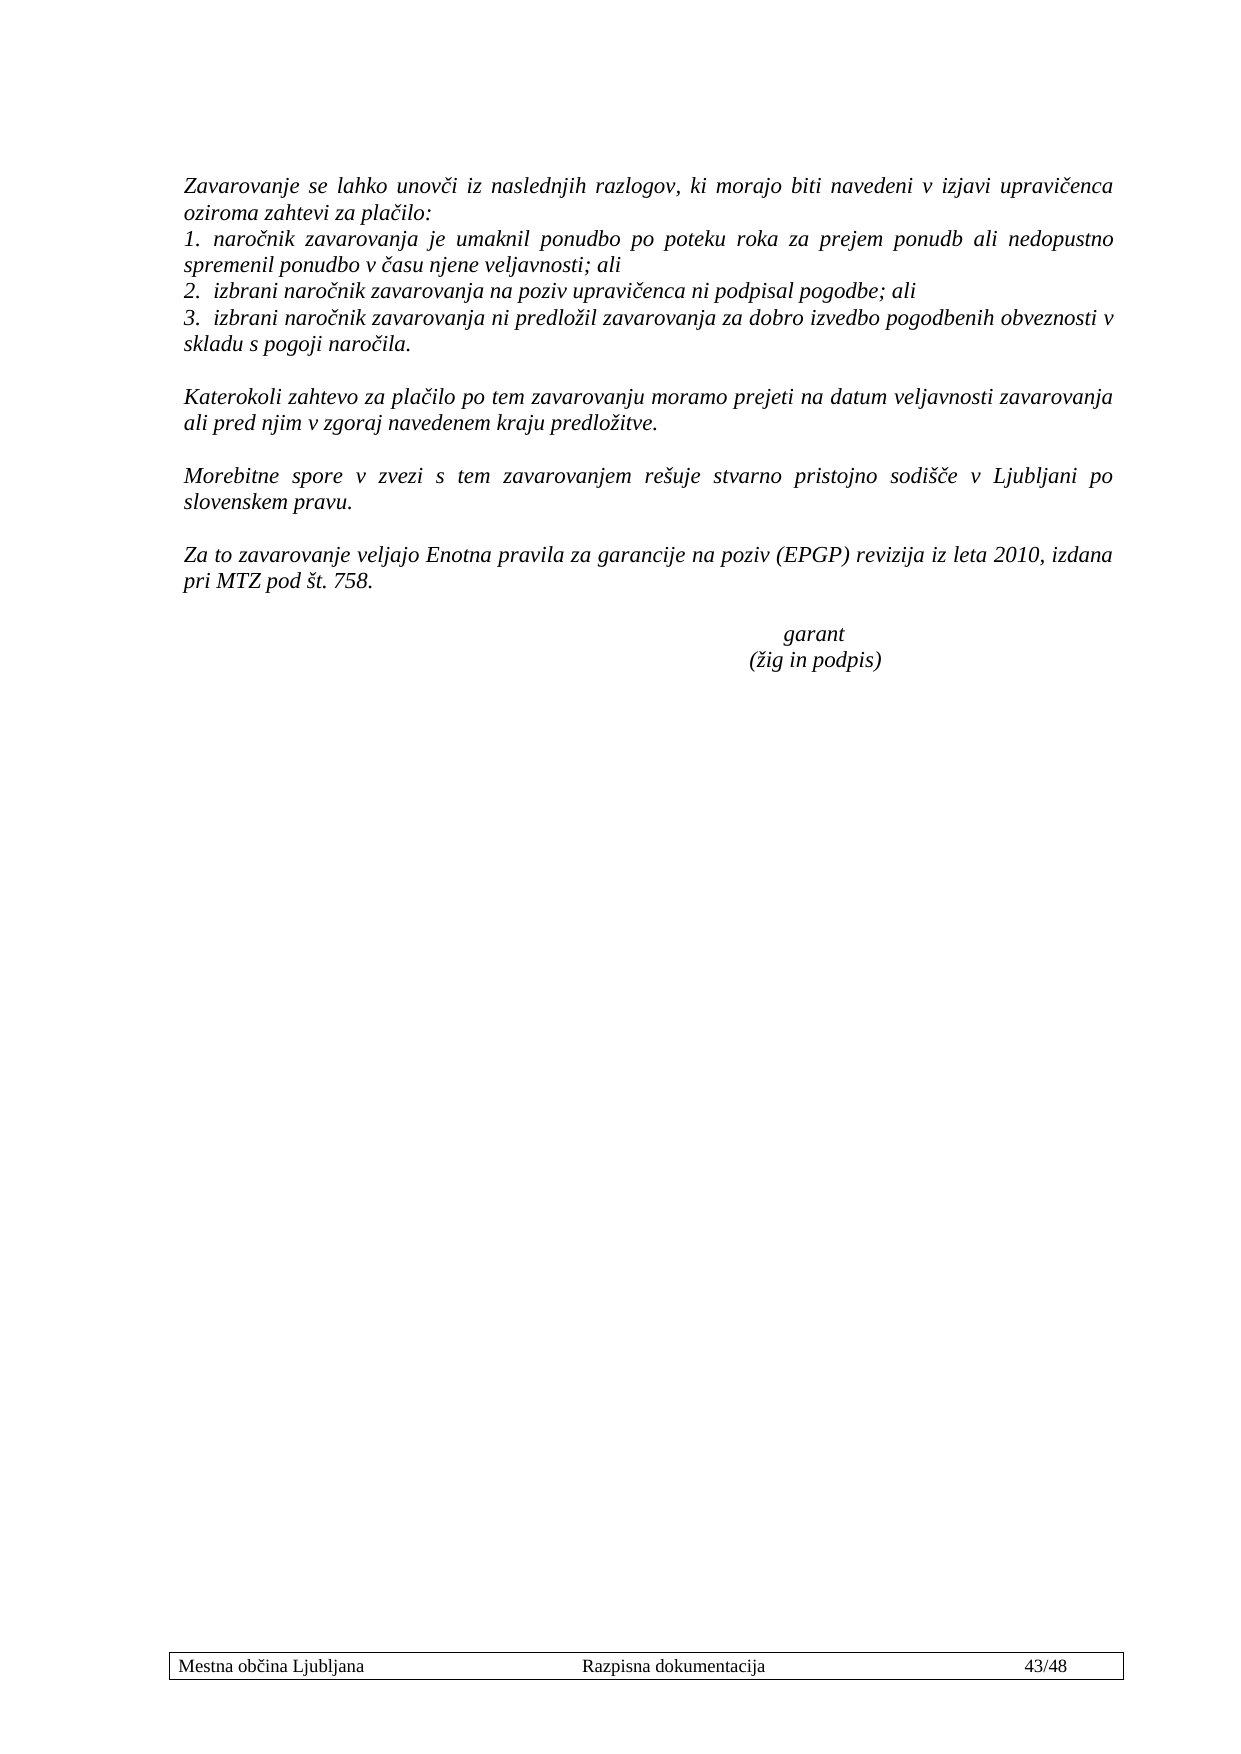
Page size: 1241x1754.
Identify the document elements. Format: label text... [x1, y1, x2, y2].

text garant (žig in podpis) [184, 620, 1115, 673]
list izbrani naročnik zavarovanja na poziv upravičenca ni podpisal pogodbe; ali [184, 278, 1115, 304]
text Za to zavarovanje veljajo Enotna pravila za garancije na poziv (EPGP) revizija iz leta 2010, izdana pri MTZ pod št. 758. [184, 541, 1115, 594]
text Katerokoli zahtevo za plačilo po tem zavarovanju moramo prejeti na datum veljavnosti zavarovanja ali pred njim v zgoraj navedenem kraju predložitve. [184, 383, 1115, 436]
text Zavarovanje se lahko unovči iz naslednjih razlogov, ki morajo biti navedeni v izjavi upravičenca oziroma zahtevi za plačilo: [184, 172, 1115, 225]
list naročnik zavarovanja je umaknil ponudbo po poteku roka za prejem ponudb ali nedopustno spremenil ponudbo v času njene veljavnosti; ali [184, 225, 1115, 278]
text Morebitne spore v zvezi s tem zavarovanjem rešuje stvarno pristojno sodišče v Ljubljani po slovenskem pravu. [184, 462, 1115, 515]
list izbrani naročnik zavarovanja ni predložil zavarovanja za dobro izvedbo pogodbenih obveznosti v skladu s pogoji naročila. [184, 304, 1115, 357]
